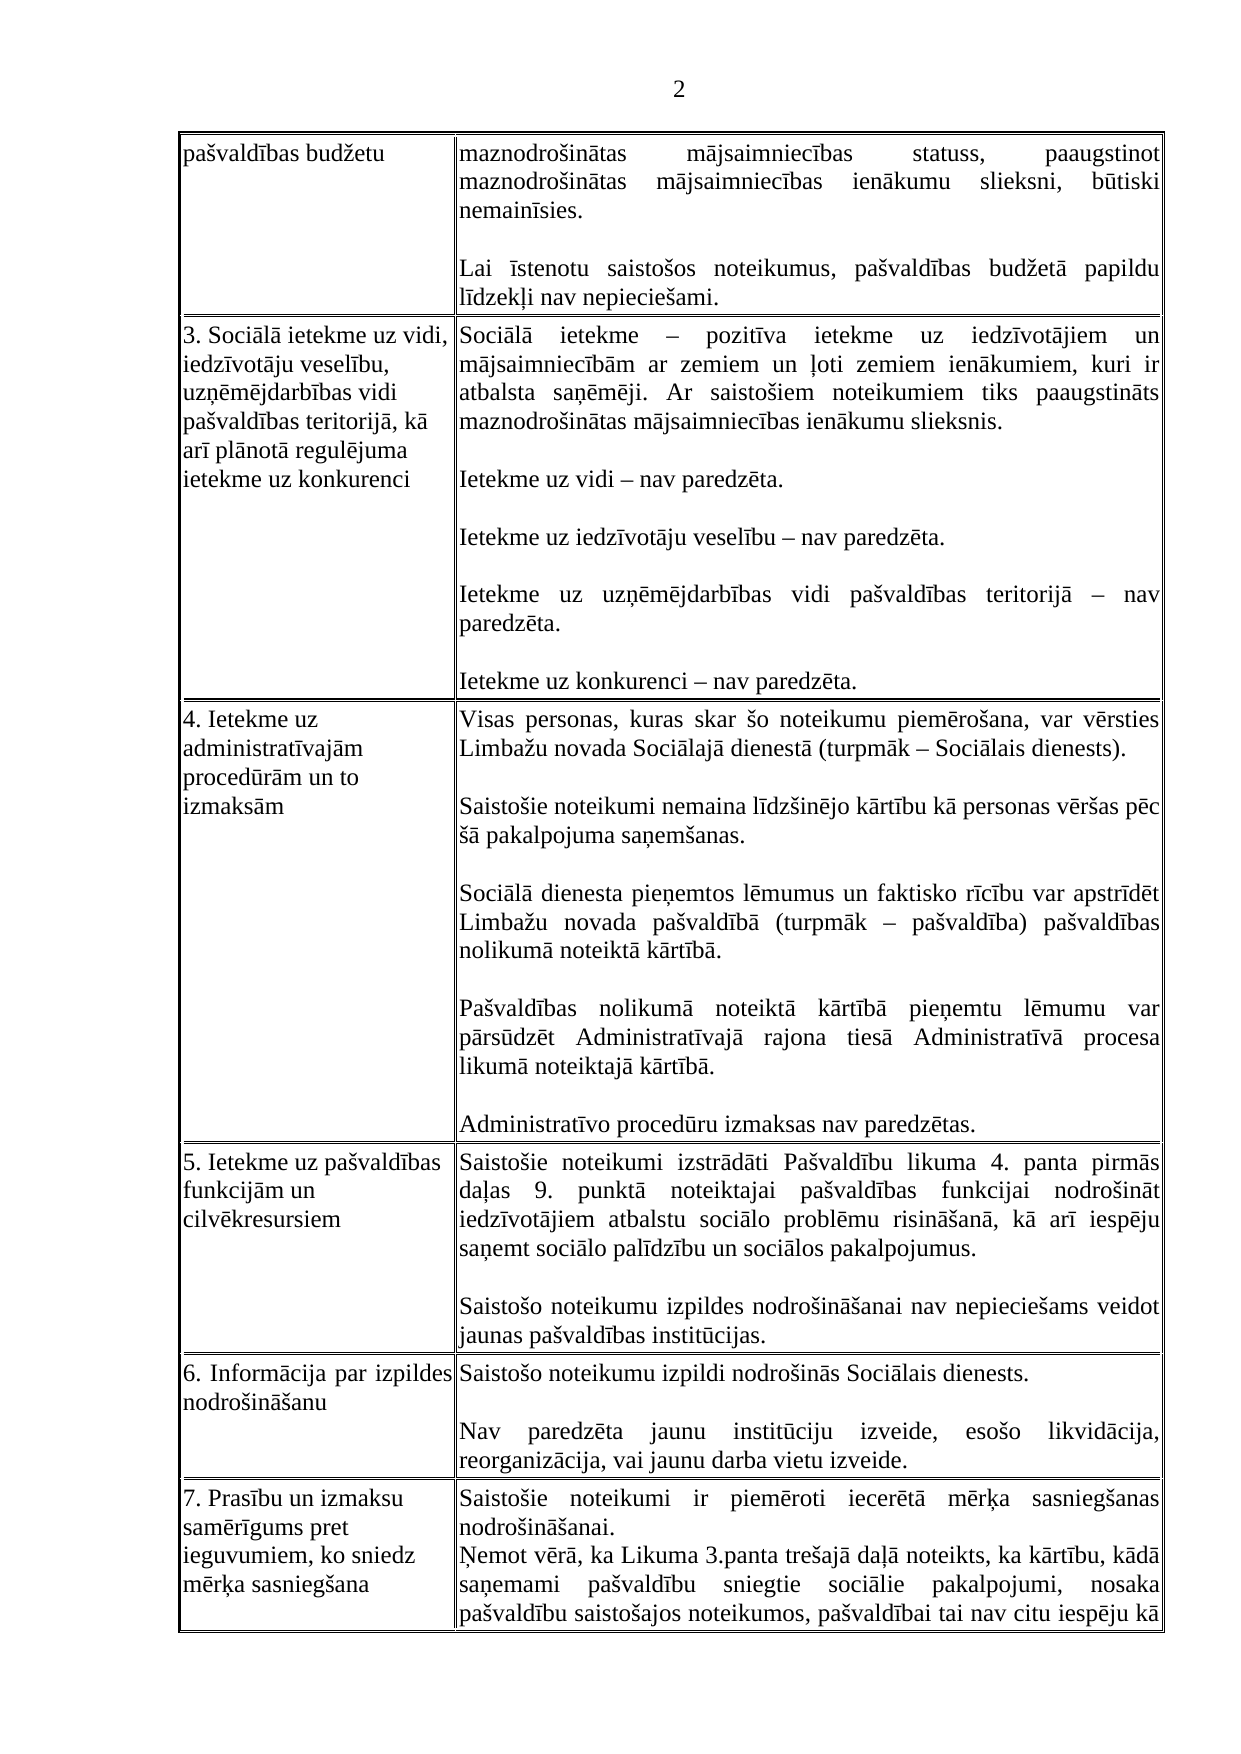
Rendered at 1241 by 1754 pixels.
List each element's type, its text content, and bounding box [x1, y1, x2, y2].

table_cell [180, 1477, 456, 1630]
table_cell 3. Sociālā ietekme uz vidi, iedzīvotāju veselību, uzņēmējdarbības vidi pašvaldības teritorijā, kā arī plānotā regulējuma ietekme uz konkurenci [180, 314, 456, 698]
table_cell 5. Ietekme uz pašvaldības funkcijām un cilvēkresursiem [180, 1141, 456, 1352]
table_cell 4. Ietekme uz administratīvajām procedūrām un to izmaksām [181, 698, 454, 1141]
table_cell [456, 1477, 1163, 1630]
table_cell Sociālā ietekme – pozitīva ietekme uz iedzīvotājiem un mājsaimniecībām ar zemiem un ļoti zemiem ienākumiem, kuri ir atbalsta saņēmēji. Ar saistošiem noteikumiem tiks paaugstināts maznodrošinātas mājsaimniecības ienākumu slieksnis. Ietekme uz vidi – nav paredzēta. Ietekme uz iedzīvotāju veselību – nav paredzēta. Ietekme uz uzņēmējdarbības vidi pašvaldības teritorijā – nav paredzēta. Ietekme uz konkurenci – nav paredzēta. [456, 314, 1163, 698]
table_cell 6. Informācija par izpildes nodrošināšanu [180, 1352, 456, 1477]
table_cell Saistošie noteikumi izstrādāti Pašvaldību likuma 4. panta pirmās daļas 9. punktā noteiktajai pašvaldības funkcijai nodrošināt iedzīvotājiem atbalstu sociālo problēmu risināšanā, kā arī iespēju saņemt sociālo palīdzību un sociālos pakalpojumus. Saistošo noteikumu izpildes nodrošināšanai nav nepieciešams veidot jaunas pašvaldības institūcijas. [456, 1141, 1163, 1352]
table_cell Saistošo noteikumu izpildi nodrošinās Sociālais dienests. Nav paredzēta jaunu institūciju izveide, esošo likvidācija, reorganizācija, vai jaunu darba vietu izveide. [456, 1352, 1163, 1477]
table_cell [181, 135, 456, 314]
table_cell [456, 135, 1162, 314]
table_cell Visas personas, kuras skar šo noteikumu piemērošana, var vērsties Limbažu novada Sociālajā dienestā (turpmāk – Sociālais dienests). Saistošie noteikumi nemaina līdzšinējo kārtību kā personas vēršas pēc šā pakalpojuma saņemšanas. Sociālā dienesta pieņemtos lēmumus un faktisko rīcību var apstrīdēt Limbažu novada pašvaldībā (turpmāk – pašvaldība) pašvaldības nolikumā noteiktā kārtībā. Pašvaldības nolikumā noteiktā kārtībā pieņemtu lēmumu var pārsūdzēt Administratīvajā rajona tiesā Administratīvā procesa likumā noteiktajā kārtībā. Administratīvo procedūru izmaksas nav paredzētas. [457, 698, 1162, 1141]
